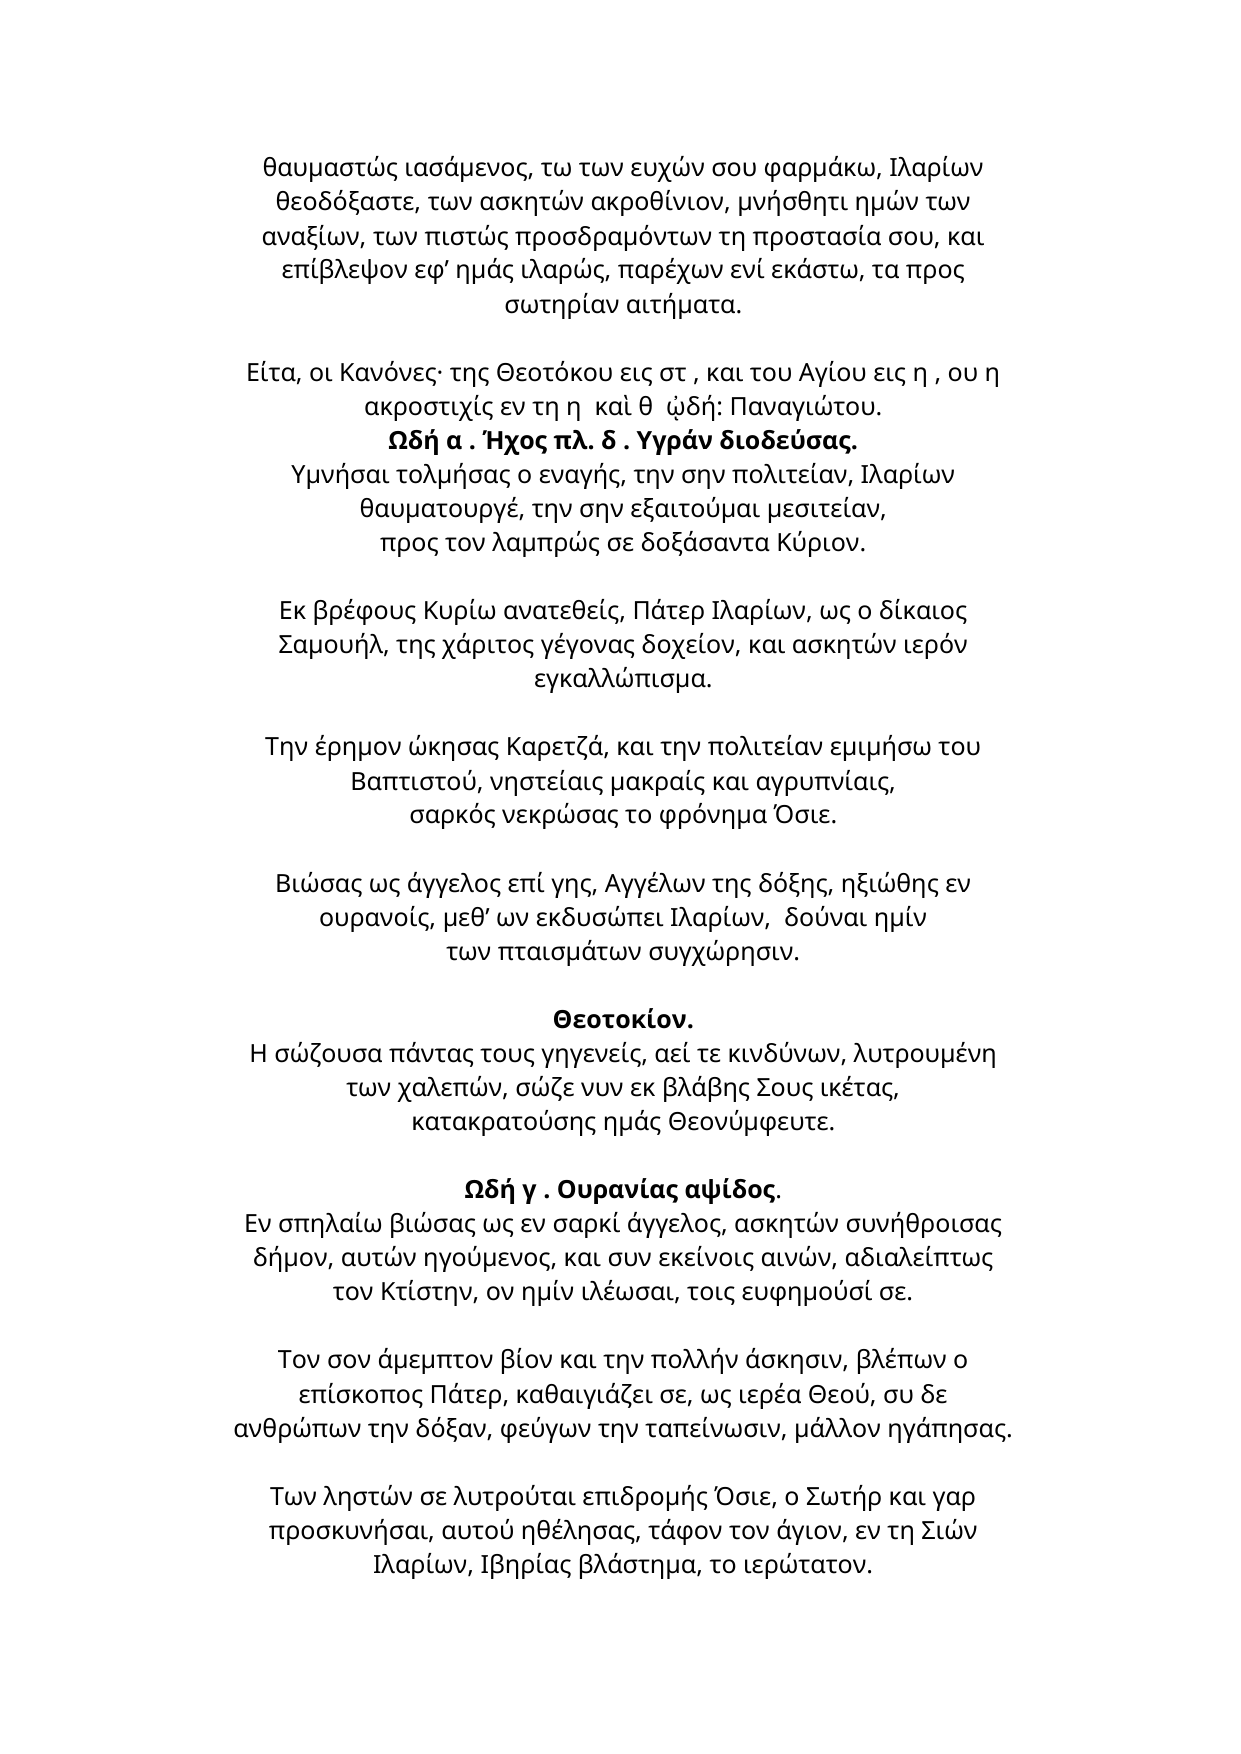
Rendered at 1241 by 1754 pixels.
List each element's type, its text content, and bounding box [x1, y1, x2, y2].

text Η σώζουσα πάντας τους γηγενείς, αεί τε κινδύνων, λυτρουμένη των χαλεπών, σώζε νυν εκ βλάβης Σους ικέτας, [232, 1036, 1014, 1104]
text κατακρατούσης ημάς Θεονύμφευτε. [232, 1104, 1014, 1138]
text προς τον λαμπρώς σε δοξάσαντα Κύριον. [232, 525, 1014, 559]
text Εκ βρέφους Κυρίω ανατεθείς, Πάτερ Ιλαρίων, ως ο δίκαιος Σαμουήλ, της χάριτος γέγονας δοχείον, και ασκητών ιερόν εγκαλλώπισμα. [232, 593, 1014, 695]
text Υμνήσαι τολμήσας ο εναγής, την σην πολιτείαν, Ιλαρίων θαυματουργέ, την σην εξαιτούμαι μεσιτείαν, [232, 457, 1014, 525]
text σαρκός νεκρώσας το φρόνημα Όσιε. [232, 797, 1014, 831]
text Ωδή γ . Ουρανίας αψίδος. [232, 1172, 1014, 1206]
text Θεοτοκίον. [232, 1002, 1014, 1036]
text Είτα, οι Κανόνες· της Θεοτόκου εις στ , και του Αγίου εις η , ου η ακροστιχίς εν τη η καὶ θ ᾠδή: Παναγιώτου. [232, 354, 1014, 422]
text των πταισμάτων συγχώρησιν. [232, 933, 1014, 967]
text Των ληστών σε λυτρούται επιδρομής Όσιε, ο Σωτήρ και γαρ προσκυνήσαι, αυτού ηθέλησας, τάφον τον άγιον, εν τη Σιών Ιλαρίων, Ιβηρίας βλάστημα, το ιερώτατον. [232, 1478, 1014, 1581]
text Ωδή α . Ήχος πλ. δ . Υγράν διοδεύσας. [232, 422, 1014, 457]
text Εν σπηλαίω βιώσας ως εν σαρκί άγγελος, ασκητών συνήθροισας δήμον, αυτών ηγούμενος, και συν εκείνοις αινών, αδιαλείπτως τον Κτίστην, ον ημίν ιλέωσαι, τοις ευφημούσί σε. [232, 1206, 1014, 1308]
text Βιώσας ως άγγελος επί γης, Αγγέλων της δόξης, ηξιώθης εν ουρανοίς, μεθ’ ων εκδυσώπει Ιλαρίων, δούναι ημίν [232, 865, 1014, 933]
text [232, 150, 1014, 320]
text Την έρημον ώκησας Καρετζά, και την πολιτείαν εμιμήσω του Βαπτιστού, νηστείαις μακραίς και αγρυπνίαις, [232, 729, 1014, 797]
text Τον σον άμεμπτον βίον και την πολλήν άσκησιν, βλέπων ο επίσκοπος Πάτερ, καθαιγιάζει σε, ως ιερέα Θεού, συ δε ανθρώπων την δόξαν, φεύγων την ταπείνωσιν, μάλλον ηγάπησας. [232, 1342, 1014, 1444]
